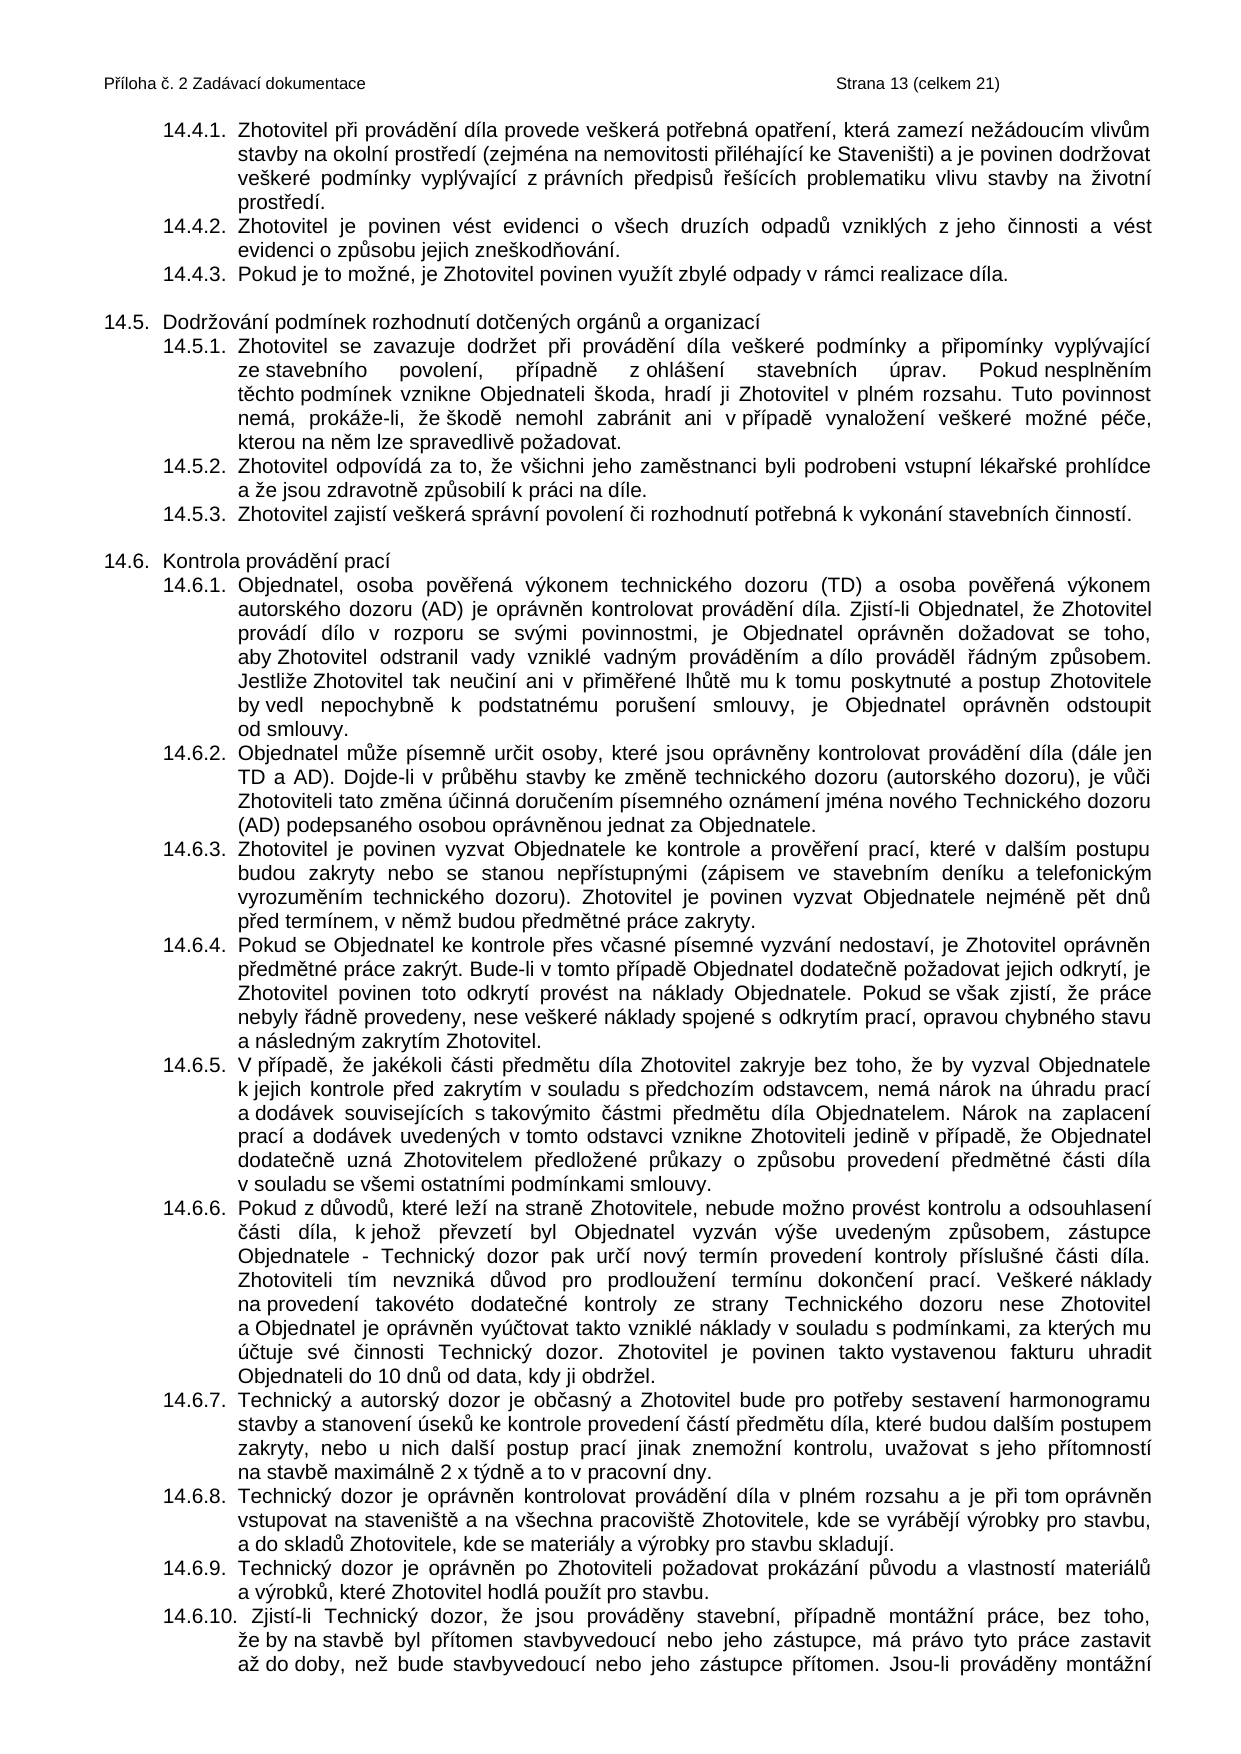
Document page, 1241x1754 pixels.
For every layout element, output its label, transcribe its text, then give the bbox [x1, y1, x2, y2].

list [163, 1603, 1152, 1675]
list Zhotovitel je povinen vést evidenci o všech druzích odpadů vzniklých z jeho činnosti a vést evidenci o způsobu jejich zneškodňování. [163, 214, 1152, 262]
list Zhotovitel se zavazuje dodržet při provádění díla veškeré podmínky a připomínky vyplývající ze stavebního povolení, případně z ohlášení stavebních úprav. Pokud nesplněním těchto podmínek vznikne Objednateli škoda, hradí ji Zhotovitel v plném rozsahu. Tuto povinnost nemá, prokáže-li, že škodě nemohl zabránit ani v případě vynaložení veškeré možné péče, kterou na něm lze spravedlivě požadovat. [163, 334, 1152, 453]
list Pokud se Objednatel ke kontrole přes včasné písemné vyzvání nedostaví, je Zhotovitel oprávněn předmětné práce zakrýt. Bude-li v tomto případě Objednatel dodatečně požadovat jejich odkrytí, je Zhotovitel povinen toto odkrytí provést na náklady Objednatele. Pokud se však zjistí, že práce nebyly řádně provedeny, nese veškeré náklady spojené s odkrytím prací, opravou chybného stavu a následným zakrytím Zhotovitel. [163, 933, 1152, 1052]
list Pokud z důvodů, které leží na straně Zhotovitele, nebude možno provést kontrolu a odsouhlasení části díla, k jehož převzetí byl Objednatel vyzván výše uvedeným způsobem, zástupce Objednatele - Technický dozor pak určí nový termín provedení kontroly příslušné části díla. Zhotoviteli tím nevzniká důvod pro prodloužení termínu dokončení prací. Veškeré náklady na provedení takovéto dodatečné kontroly ze strany Technického dozoru nese Zhotovitel a Objednatel je oprávněn vyúčtovat takto vzniklé náklady v souladu s podmínkami, za kterých mu účtuje své činnosti Technický dozor. Zhotovitel je povinen takto vystavenou fakturu uhradit Objednateli do 10 dnů od data, kdy ji obdržel. [163, 1196, 1152, 1388]
list Zhotovitel odpovídá za to, že všichni jeho zaměstnanci byli podrobeni vstupní lékařské prohlídce a že jsou zdravotně způsobilí k práci na díle. [163, 453, 1152, 501]
list Technický dozor je oprávněn po Zhotoviteli požadovat prokázání původu a vlastností materiálů a výrobků, které Zhotovitel hodlá použít pro stavbu. [163, 1556, 1152, 1603]
list Technický dozor je oprávněn kontrolovat provádění díla v plném rozsahu a je při tom oprávněn vstupovat na staveniště a na všechna pracoviště Zhotovitele, kde se vyrábějí výrobky pro stavbu, a do skladů Zhotovitele, kde se materiály a výrobky pro stavbu skladují. [163, 1484, 1152, 1556]
list V případě, že jakékoli části předmětu díla Zhotovitel zakryje bez toho, že by vyzval Objednatele k jejich kontrole před zakrytím v souladu s předchozím odstavcem, nemá nárok na úhradu prací a dodávek souvisejících s takovýmito částmi předmětu díla Objednatelem. Nárok na zaplacení prací a dodávek uvedených v tomto odstavci vznikne Zhotoviteli jedině v případě, že Objednatel dodatečně uzná Zhotovitelem předložené průkazy o způsobu provedení předmětné části díla v souladu se všemi ostatními podmínkami smlouvy. [163, 1052, 1152, 1196]
list Dodržování podmínek rozhodnutí dotčených orgánů a organizací [103, 310, 1152, 334]
list Technický a autorský dozor je občasný a Zhotovitel bude pro potřeby sestavení harmonogramu stavby a stanovení úseků ke kontrole provedení částí předmětu díla, které budou dalším postupem zakryty, nebo u nich další postup prací jinak znemožní kontrolu, uvažovat s jeho přítomností na stavbě maximálně 2 x týdně a to v pracovní dny. [163, 1388, 1152, 1484]
list Zhotovitel zajistí veškerá správní povolení či rozhodnutí potřebná k vykonání stavebních činností. [163, 501, 1152, 525]
list Zhotovitel při provádění díla provede veškerá potřebná opatření, která zamezí nežádoucím vlivům stavby na okolní prostředí (zejména na nemovitosti přiléhající ke Staveništi) a je povinen dodržovat veškeré podmínky vyplývající z právních předpisů řešících problematiku vlivu stavby na životní prostředí. [163, 118, 1152, 214]
list Objednatel, osoba pověřená výkonem technického dozoru (TD) a osoba pověřená výkonem autorského dozoru (AD) je oprávněn kontrolovat provádění díla. Zjistí-li Objednatel, že Zhotovitel provádí dílo v rozporu se svými povinnostmi, je Objednatel oprávněn dožadovat se toho, aby Zhotovitel odstranil vady vzniklé vadným prováděním a dílo prováděl řádným způsobem. Jestliže Zhotovitel tak neučiní ani v přiměřené lhůtě mu k tomu poskytnuté a postup Zhotovitele by vedl nepochybně k podstatnému porušení smlouvy, je Objednatel oprávněn odstoupit od smlouvy. [163, 573, 1152, 741]
list Kontrola provádění prací [103, 549, 1152, 573]
list Objednatel může písemně určit osoby, které jsou oprávněny kontrolovat provádění díla (dále jen TD a AD). Dojde-li v průběhu stavby ke změně technického dozoru (autorského dozoru), je vůči Zhotoviteli tato změna účinná doručením písemného oznámení jména nového Technického dozoru (AD) podepsaného osobou oprávněnou jednat za Objednatele. [163, 741, 1152, 837]
list Zhotovitel je povinen vyzvat Objednatele ke kontrole a prověření prací, které v dalším postupu budou zakryty nebo se stanou nepřístupnými (zápisem ve stavebním deníku a telefonickým vyrozuměním technického dozoru). Zhotovitel je povinen vyzvat Objednatele nejméně pět dnů před termínem, v němž budou předmětné práce zakryty. [163, 837, 1152, 933]
list Pokud je to možné, je Zhotovitel povinen využít zbylé odpady v rámci realizace díla. [163, 262, 1152, 286]
